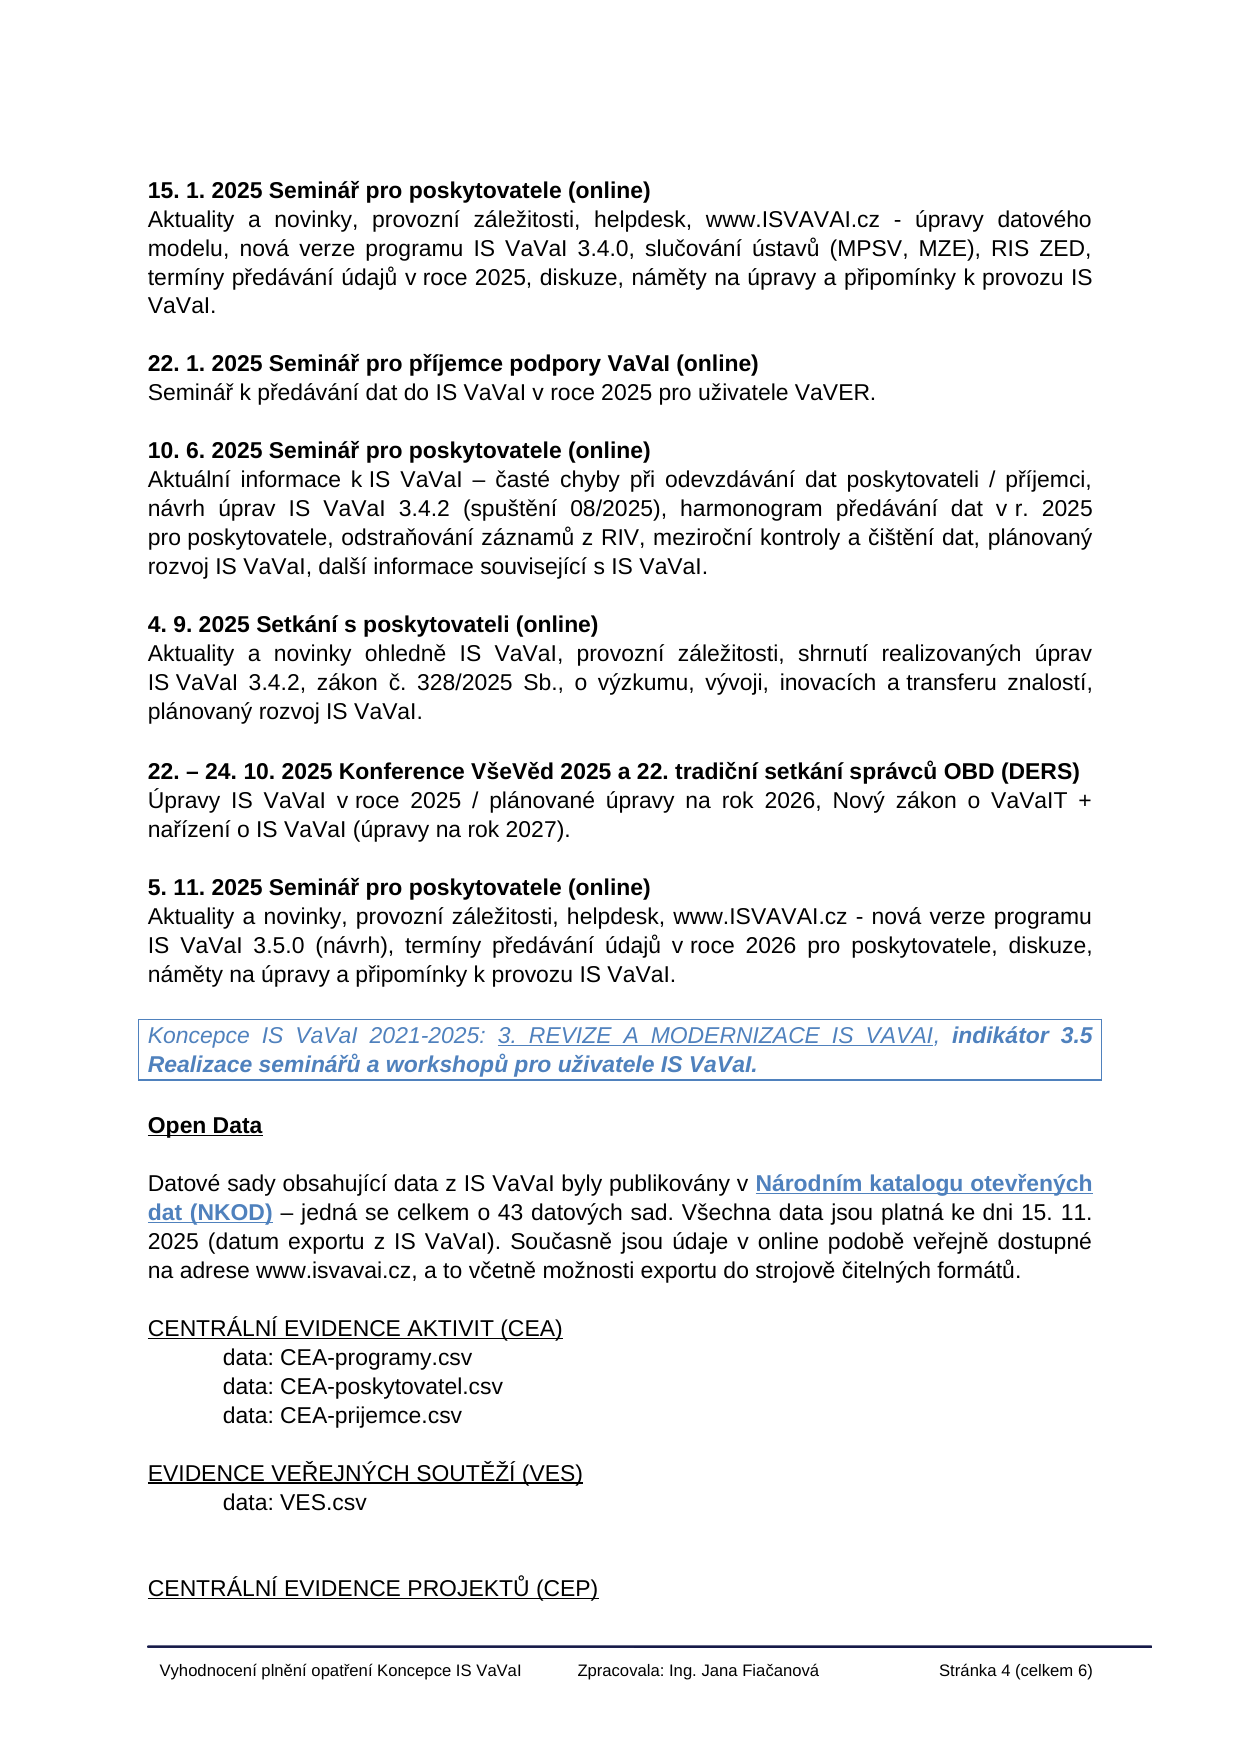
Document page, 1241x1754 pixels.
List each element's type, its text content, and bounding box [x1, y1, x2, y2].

list data: CEA-prijemce.csv [223, 1402, 1093, 1428]
text EVIDENCE VEŘEJNÝCH SOUTĚŽÍ (VES) [148, 1459, 1093, 1486]
text Koncepce IS VaVaI 2021-2025: 3. REVIZE A MODERNIZACE IS VAVAI, indikátor 3.5 Realizace seminářů a workshopů pro uživatele IS VaVaI. [139, 1020, 1101, 1079]
text 4. 9. 2025 Setkání s poskytovateli (online) [148, 611, 1093, 637]
text Aktuality a novinky ohledně IS VaVaI, provozní záležitosti, shrnutí realizovaných úprav IS VaVaI 3.4.2, zákon č. 328/2025 Sb., o výzkumu, vývoji, inovacích a transferu znalostí, plánovaný rozvoj IS VaVaI. [148, 640, 1093, 724]
list data: VES.csv [223, 1488, 1093, 1515]
list data: CEA-programy.csv [223, 1344, 1093, 1370]
text Open Data [148, 1112, 1093, 1138]
text 22. – 24. 10. 2025 Konference VšeVěd 2025 a 22. tradiční setkání správců OBD (DERS) [148, 758, 1093, 785]
text Datové sady obsahující data z IS VaVaI byly publikovány v Národním katalogu otevřených dat (NKOD) – jedná se celkem o 43 datových sad. Všechna data jsou platná ke dni 15. 11. 2025 (datum exportu z IS VaVaI). Současně jsou údaje v online podobě veřejně dostupné na adrese www.isvavai.cz, a to včetně možnosti exportu do strojově čitelných formátů. [148, 1170, 1093, 1283]
text Úpravy IS VaVaI v roce 2025 / plánované úpravy na rok 2026, Nový zákon o VaVaIT + nařízení o IS VaVaI (úpravy na rok 2027). [148, 787, 1093, 843]
text Aktuality a novinky, provozní záležitosti, helpdesk, www.ISVAVAI.cz - úpravy datového modelu, nová verze programu IS VaVaI 3.4.0, slučování ústavů (MPSV, MZE), RIS ZED, termíny předávání údajů v roce 2025, diskuze, náměty na úpravy a připomínky k provozu IS VaVaI. [148, 206, 1093, 319]
text Aktuální informace k IS VaVaI – časté chyby při odevzdávání dat poskytovateli / příjemci, návrh úprav IS VaVaI 3.4.2 (spuštění 08/2025), harmonogram předávání dat v r. 2025 pro poskytovatele, odstraňování záznamů z RIV, meziroční kontroly a čištění dat, plánovaný rozvoj IS VaVaI, další informace související s IS VaVaI. [148, 466, 1093, 579]
text 5. 11. 2025 Seminář pro poskytovatele (online) [148, 874, 1093, 901]
text 22. 1. 2025 Seminář pro příjemce podpory VaVaI (online) [148, 350, 1093, 377]
text 10. 6. 2025 Seminář pro poskytovatele (online) [148, 437, 1093, 463]
text CENTRÁLNÍ EVIDENCE PROJEKTŮ (CEP) [148, 1575, 1093, 1602]
text CENTRÁLNÍ EVIDENCE AKTIVIT (CEA) [148, 1315, 1093, 1341]
text Aktuality a novinky, provozní záležitosti, helpdesk, www.ISVAVAI.cz - nová verze programu IS VaVaI 3.5.0 (návrh), termíny předávání údajů v roce 2026 pro poskytovatele, diskuze, náměty na úpravy a připomínky k provozu IS VaVaI. [148, 903, 1093, 987]
text Seminář k předávání dat do IS VaVaI v roce 2025 pro uživatele VaVER. [148, 379, 1093, 406]
list data: CEA-poskytovatel.csv [223, 1373, 1093, 1399]
text 15. 1. 2025 Seminář pro poskytovatele (online) [148, 177, 1093, 203]
